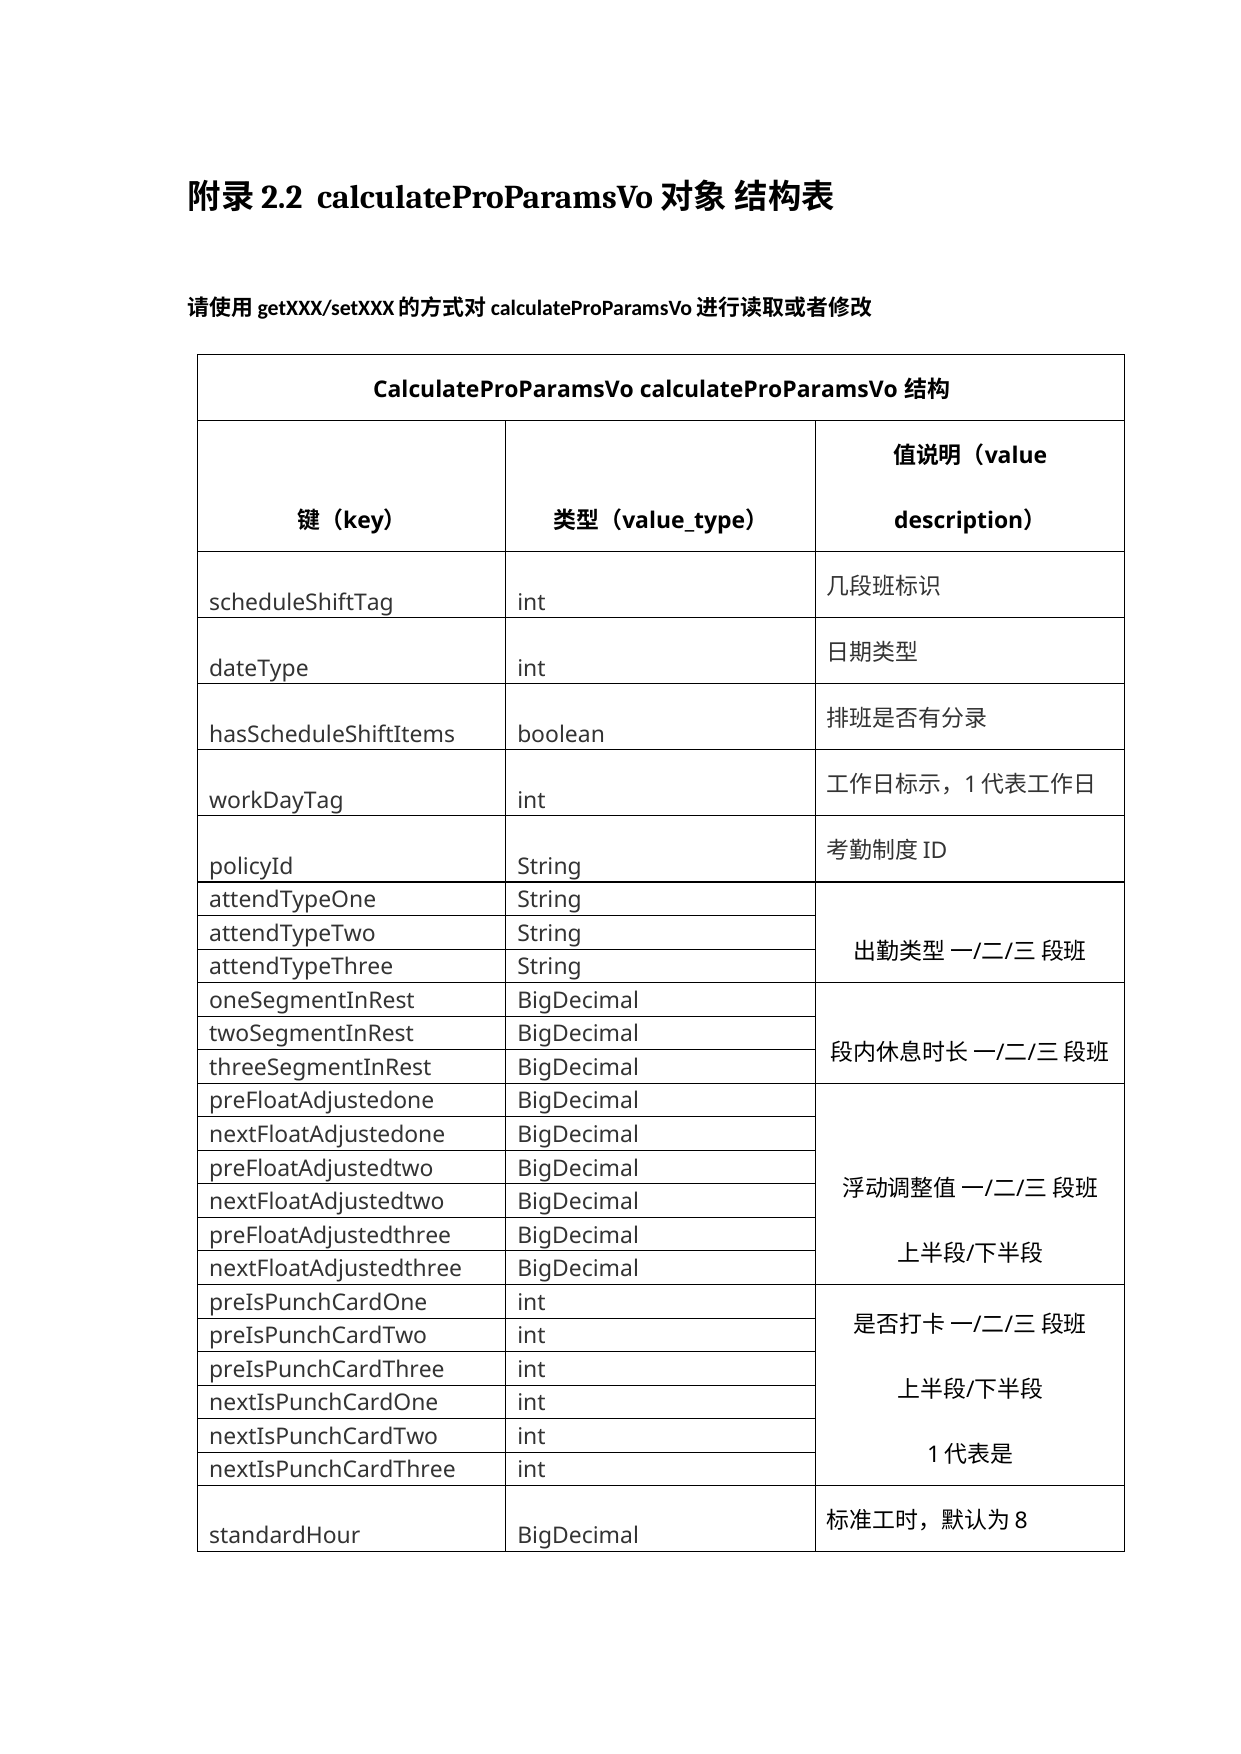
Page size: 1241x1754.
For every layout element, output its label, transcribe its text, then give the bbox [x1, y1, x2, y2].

table_cell String [506, 950, 815, 982]
table_header CalculateProParamsVo calculateProParamsVo 结构 [198, 355, 1124, 420]
table_cell int [506, 1319, 815, 1351]
table_cell int [506, 1285, 815, 1317]
table_cell int [506, 552, 815, 617]
table_cell BigDecimal [506, 1050, 815, 1083]
table_cell oneSegmentInRest [198, 983, 505, 1016]
table_cell preFloatAdjustedone [198, 1084, 505, 1116]
table_cell 几段班标识 [816, 552, 1124, 617]
table_cell BigDecimal [506, 1218, 815, 1250]
table_cell BigDecimal [506, 1486, 815, 1551]
table_cell int [506, 750, 815, 815]
table_cell hasScheduleShiftItems [198, 684, 505, 749]
table_cell String [506, 883, 815, 915]
table_cell BigDecimal [506, 983, 815, 1016]
table_cell String [506, 916, 815, 948]
table_cell boolean [506, 684, 815, 749]
table_cell preIsPunchCardTwo [198, 1319, 505, 1351]
table_cell threeSegmentInRest [198, 1050, 505, 1083]
table_cell nextIsPunchCardThree [198, 1453, 505, 1485]
table_cell attendTypeTwo [198, 916, 505, 948]
table_cell workDayTag [198, 750, 505, 815]
table_cell policyId [198, 816, 505, 881]
table_cell nextFloatAdjustedthree [198, 1251, 505, 1284]
table_cell dateType [198, 618, 505, 683]
table_cell attendTypeThree [198, 950, 505, 982]
table_cell 排班是否有分录 [816, 684, 1124, 749]
table_cell BigDecimal [506, 1117, 815, 1150]
table_cell nextFloatAdjustedtwo [198, 1184, 505, 1217]
subtitle 附录2.2 calculateProParamsVo 对象 结构表 [187, 162, 1053, 227]
table_cell BigDecimal [506, 1151, 815, 1183]
table_cell 考勤制度ID [816, 816, 1124, 881]
table_cell standardHour [198, 1486, 505, 1551]
table_cell 键（key） [198, 421, 505, 551]
table_cell nextFloatAdjustedone [198, 1117, 505, 1150]
table_cell 标准工时，默认为8 [816, 1486, 1124, 1551]
table_cell preIsPunchCardThree [198, 1352, 505, 1384]
table_cell preFloatAdjustedthree [198, 1218, 505, 1250]
text 请使用getXXX/setXXX的方式对calculateProParamsVo进行读取或者修改 [187, 289, 1053, 322]
table_cell int [506, 1386, 815, 1418]
table_cell 浮动调整值 一/二/三 段班 上半段/下半段 [816, 1084, 1124, 1284]
table_cell 日期类型 [816, 618, 1124, 683]
table_cell int [506, 1419, 815, 1452]
table_cell scheduleShiftTag [198, 552, 505, 617]
table_cell 类型（value_type） [506, 421, 815, 551]
table_cell BigDecimal [506, 1251, 815, 1284]
table_cell twoSegmentInRest [198, 1017, 505, 1049]
table_cell 出勤类型 一/二/三 段班 [816, 883, 1124, 982]
table_cell int [506, 1453, 815, 1485]
table_cell nextIsPunchCardOne [198, 1386, 505, 1418]
table_cell 工作日标示，1代表工作日 [816, 750, 1124, 815]
table_cell BigDecimal [506, 1184, 815, 1217]
table_cell BigDecimal [506, 1084, 815, 1116]
table_cell int [506, 1352, 815, 1384]
table_cell 是否打卡 一/二/三 段班 上半段/下半段 1代表是 [816, 1285, 1124, 1485]
table_cell preIsPunchCardOne [198, 1285, 505, 1317]
table_cell 值说明（value description） [816, 421, 1124, 551]
table_cell nextIsPunchCardTwo [198, 1419, 505, 1452]
table_cell String [506, 816, 815, 881]
table_cell 段内休息时长 一/二/三 段班 [816, 983, 1124, 1083]
table_cell attendTypeOne [198, 883, 505, 915]
table_cell int [506, 618, 815, 683]
table_cell BigDecimal [506, 1017, 815, 1049]
table_cell preFloatAdjustedtwo [198, 1151, 505, 1183]
